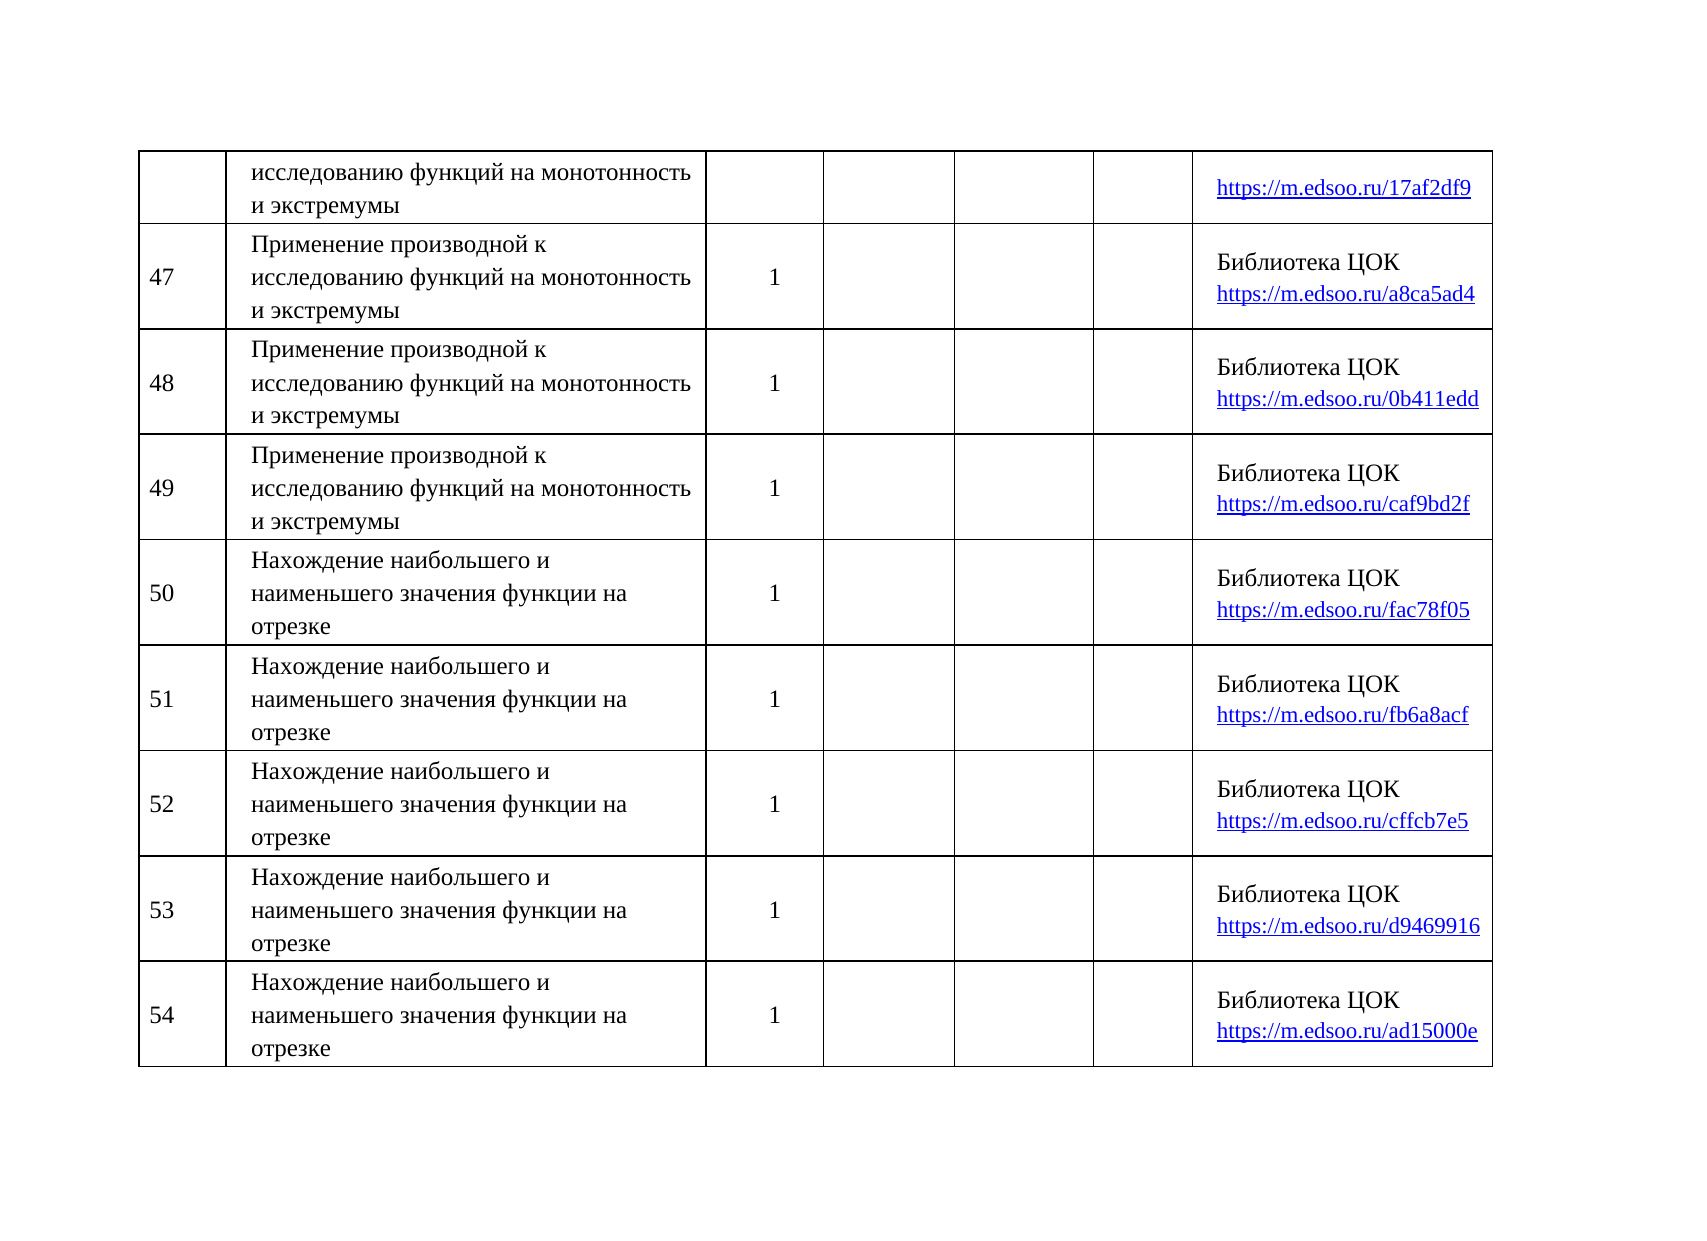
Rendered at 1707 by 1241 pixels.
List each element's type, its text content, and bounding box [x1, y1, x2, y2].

table_cell [824, 962, 954, 1066]
table_cell [824, 152, 954, 222]
table_cell Библиотека ЦОК https://m.edsoo.ru/cffcb7e5 [1193, 751, 1492, 855]
table_cell [824, 646, 954, 749]
table_cell [955, 646, 1093, 749]
table_cell [1094, 540, 1192, 644]
table_cell Библиотека ЦОК https://m.edsoo.ru/fb6a8acf [1193, 646, 1492, 749]
table_cell [824, 435, 954, 539]
table_cell 1 [707, 435, 823, 539]
table_cell Библиотека ЦОК https://m.edsoo.ru/a8ca5ad4 [1193, 224, 1492, 328]
table_cell Библиотека ЦОК https://m.edsoo.ru/ad15000e [1193, 962, 1492, 1066]
table_cell Применение производной к исследованию функций на монотонность и экстремумы [227, 330, 705, 433]
table_cell [1094, 751, 1192, 855]
table_cell Нахождение наибольшего и наименьшего значения функции на отрезке [227, 646, 705, 749]
table_cell 1 [707, 751, 823, 855]
table_cell 1 [707, 330, 823, 433]
table_cell [955, 152, 1093, 222]
table_cell [1094, 152, 1192, 222]
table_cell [1193, 152, 1492, 222]
table_cell 49 [140, 435, 225, 539]
table_cell 53 [140, 857, 225, 960]
table_cell Нахождение наибольшего и наименьшего значения функции на отрезке [227, 751, 705, 855]
table_cell [1094, 330, 1192, 433]
table_cell [955, 751, 1093, 855]
table_cell 1 [707, 540, 823, 644]
table_cell [955, 962, 1093, 1066]
table_cell [1094, 224, 1192, 328]
table_cell [1094, 435, 1192, 539]
table_cell [955, 224, 1093, 328]
table_cell 1 [707, 857, 823, 960]
table_cell 1 [707, 224, 823, 328]
table_cell Библиотека ЦОК https://m.edsoo.ru/fac78f05 [1193, 540, 1492, 644]
table_cell [955, 435, 1093, 539]
table_cell 48 [140, 330, 225, 433]
table_cell Библиотека ЦОК https://m.edsoo.ru/0b411edd [1193, 330, 1492, 433]
table_cell [824, 224, 954, 328]
table_cell [955, 857, 1093, 960]
table_cell 1 [707, 152, 823, 222]
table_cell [227, 962, 705, 1066]
table_cell 54 [140, 962, 225, 1066]
table_cell 47 [140, 224, 225, 328]
table_cell [824, 540, 954, 644]
table_cell 51 [140, 646, 225, 749]
table_cell 52 [140, 751, 225, 855]
table_cell Применение производной к исследованию функций на монотонность и экстремумы [227, 435, 705, 539]
table_cell 1 [707, 646, 823, 749]
table_cell 46 [140, 152, 225, 222]
table_cell [955, 540, 1093, 644]
table_cell Нахождение наибольшего и наименьшего значения функции на отрезке [227, 540, 705, 644]
table_cell [955, 330, 1093, 433]
table_cell Библиотека ЦОК https://m.edsoo.ru/d9469916 [1193, 857, 1492, 960]
table_cell [824, 857, 954, 960]
table_cell 1 [707, 962, 823, 1066]
table_cell [1094, 646, 1192, 749]
table_cell [824, 751, 954, 855]
table_cell [824, 330, 954, 433]
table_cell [227, 224, 705, 328]
table_cell [1094, 857, 1192, 960]
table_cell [227, 857, 705, 960]
table_cell Библиотека ЦОК https://m.edsoo.ru/caf9bd2f [1193, 435, 1492, 539]
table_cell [227, 152, 705, 222]
table_cell [1094, 962, 1192, 1066]
table_cell 50 [140, 540, 225, 644]
